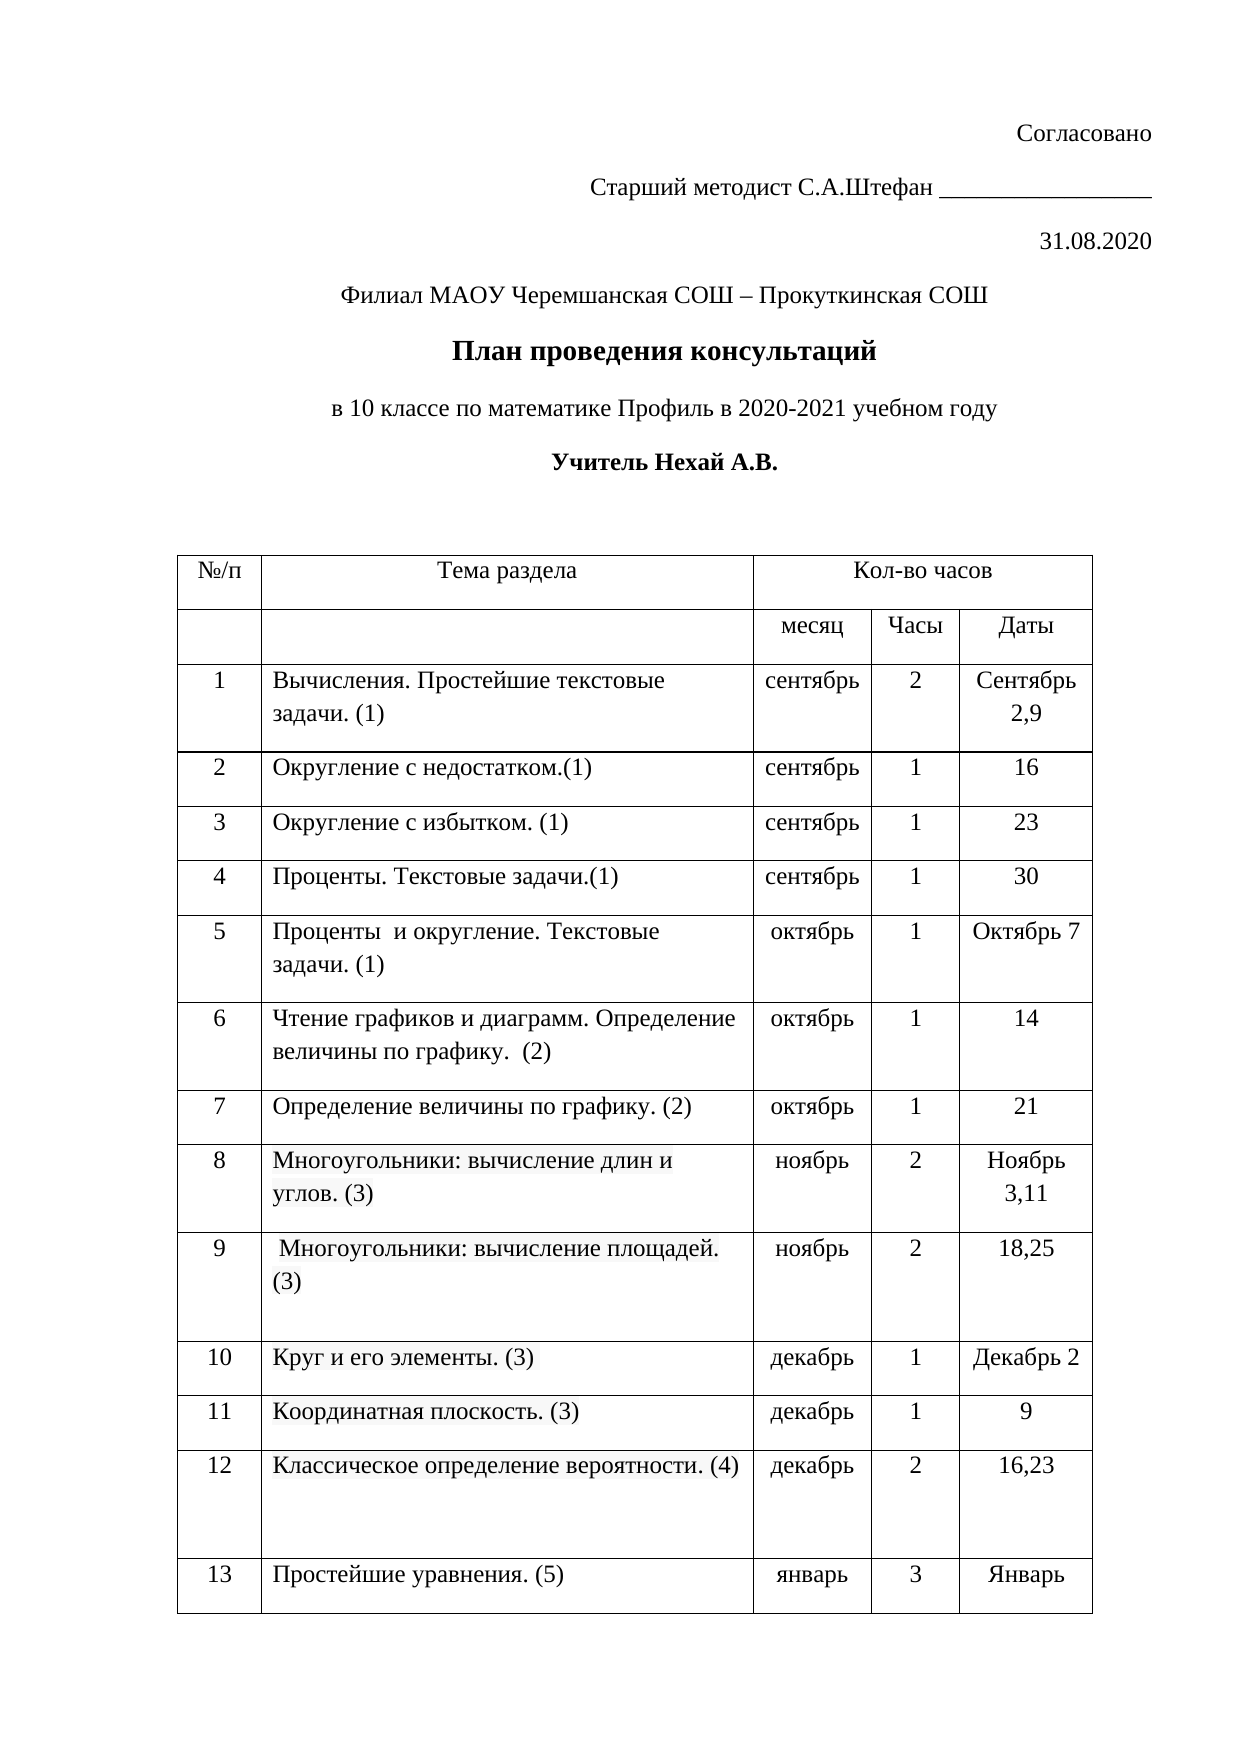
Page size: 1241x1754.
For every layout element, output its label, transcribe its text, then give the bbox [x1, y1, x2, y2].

table_cell 13 [178, 1559, 261, 1613]
table_cell 1 [872, 916, 959, 1002]
table_cell Круг и его элементы. (3) [262, 1342, 753, 1395]
table_cell Вычисления. Простейшие текстовые задачи. (1) [262, 665, 753, 751]
table_cell ноябрь [754, 1145, 871, 1232]
table_header №/п [178, 556, 261, 609]
table_cell сентябрь [754, 665, 871, 751]
table_cell Определение величины по графику. (2) [262, 1091, 753, 1144]
table_cell 1 [872, 861, 959, 915]
table_cell Координатная плоскость. (3) [262, 1396, 753, 1449]
text Согласовано [177, 118, 1152, 147]
table_cell 11 [178, 1396, 261, 1449]
table_cell сентябрь [754, 807, 871, 860]
table_cell 5 [178, 916, 261, 1002]
table_cell 18,25 [960, 1233, 1092, 1341]
table_cell октябрь [754, 1091, 871, 1144]
table_cell 1 [178, 665, 261, 751]
table_cell 12 [178, 1451, 261, 1558]
table_cell 16 [960, 753, 1092, 806]
table_cell Проценты и округление. Текстовые задачи. (1) [262, 916, 753, 1002]
table_cell 1 [872, 753, 959, 806]
table_cell сентябрь [754, 753, 871, 806]
table_cell Декабрь 2 [960, 1342, 1092, 1395]
table_cell Январь 13,20,27 [960, 1559, 1092, 1613]
text Учитель Нехай А.В. [177, 447, 1152, 476]
table_cell сентябрь [754, 861, 871, 915]
table_cell Даты [960, 610, 1092, 664]
table_cell 2 [178, 753, 261, 806]
table_cell 2 [872, 665, 959, 751]
table_cell [262, 610, 753, 664]
table_cell [178, 610, 261, 664]
table_cell Округление с избытком. (1) [262, 807, 753, 860]
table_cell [262, 1559, 753, 1613]
table_cell Классическое определение вероятности. (4) [262, 1451, 753, 1558]
text в 10 классе по математике Профиль в 2020-2021 учебном году [177, 393, 1152, 422]
table_cell 30 [960, 861, 1092, 915]
table_cell Чтение графиков и диаграмм. Определение величины по графику. (2) [262, 1003, 753, 1090]
table_cell 1 [872, 1396, 959, 1449]
table_cell 21 [960, 1091, 1092, 1144]
table_cell 3 [178, 807, 261, 860]
table_header Тема раздела [262, 556, 753, 609]
table_cell 1 [872, 807, 959, 860]
table_cell Округление с недостатком.(1) [262, 753, 753, 806]
table_cell Сентябрь 2,9 [960, 665, 1092, 751]
table_cell 23 [960, 807, 1092, 860]
table_cell 9 [960, 1396, 1092, 1449]
table_cell Часы [872, 610, 959, 664]
table_cell октябрь [754, 916, 871, 1002]
text 31.08.2020 [177, 226, 1152, 254]
table_cell 6 [178, 1003, 261, 1090]
table_cell 1 [872, 1342, 959, 1395]
table_cell 1 [872, 1003, 959, 1090]
table_cell Многоугольники: вычисление длин и углов. (3) [262, 1145, 753, 1232]
table_cell 7 [178, 1091, 261, 1144]
table_cell 8 [178, 1145, 261, 1232]
table_cell октябрь [754, 1003, 871, 1090]
table_cell 2 [872, 1145, 959, 1232]
table_cell 9 [178, 1233, 261, 1341]
table_cell 10 [178, 1342, 261, 1395]
text План проведения консультаций [177, 333, 1152, 367]
table_cell декабрь [754, 1451, 871, 1558]
text Старший методист С.А.Штефан _________________ [177, 172, 1152, 201]
table_cell Октябрь 7 [960, 916, 1092, 1002]
table_cell 14 [960, 1003, 1092, 1090]
table_cell декабрь [754, 1396, 871, 1449]
table_header Кол-во часов [754, 556, 1092, 609]
table_cell январь [754, 1559, 871, 1613]
table_cell Проценты. Текстовые задачи.(1) [262, 861, 753, 915]
text Филиал МАОУ Черемшанская СОШ – Прокуткинская СОШ [177, 280, 1152, 308]
table_cell 2 [872, 1451, 959, 1558]
table_cell ноябрь [754, 1233, 871, 1341]
table_cell Ноябрь 3,11 [960, 1145, 1092, 1232]
table_cell 16,23 [960, 1451, 1092, 1558]
table_cell декабрь [754, 1342, 871, 1395]
table_cell 1 [872, 1091, 959, 1144]
table_cell 4 [178, 861, 261, 915]
table_cell 2 [872, 1233, 959, 1341]
table_cell Многоугольники: вычисление площадей. (3) [262, 1233, 753, 1341]
table_cell 3 [872, 1559, 959, 1613]
table_cell месяц [754, 610, 871, 664]
